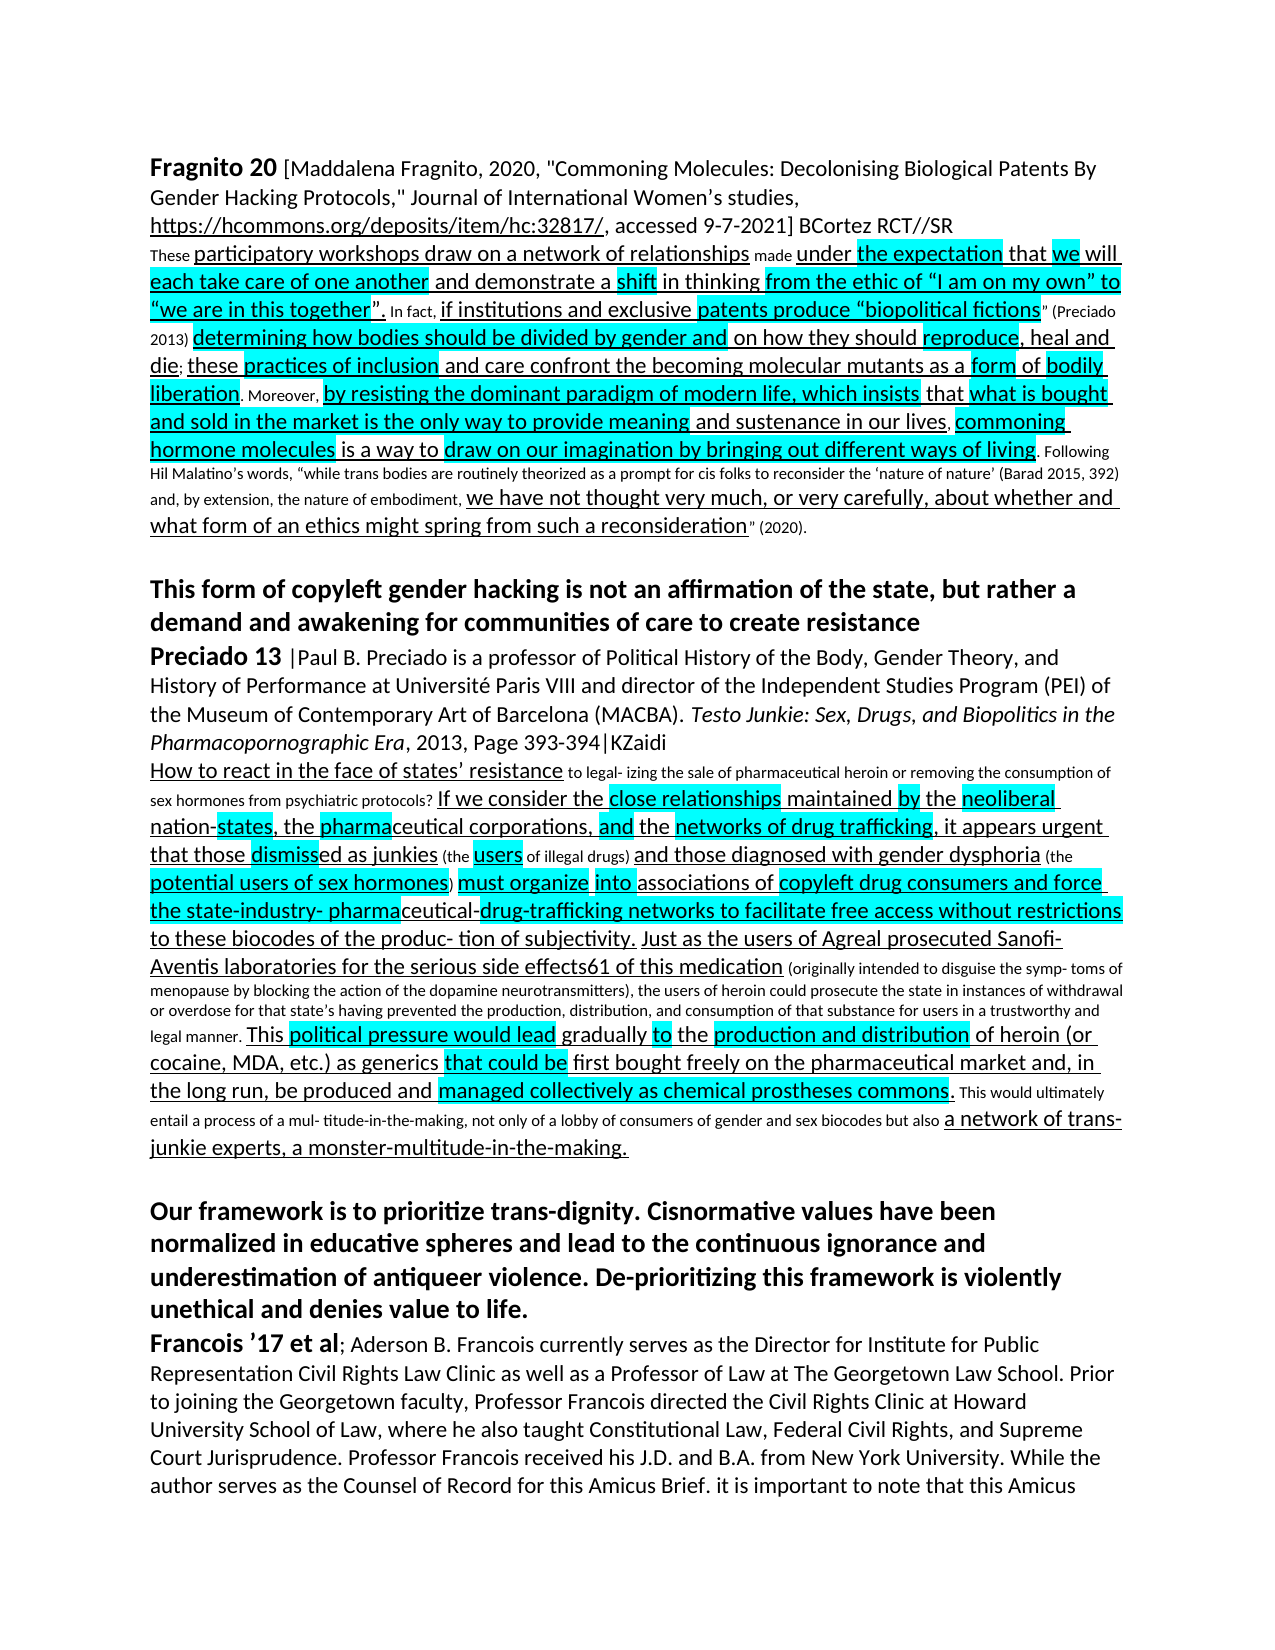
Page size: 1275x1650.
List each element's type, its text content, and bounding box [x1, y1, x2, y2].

text How to react in the face of states’ resistance to legal- izing the sale of pharmaceutical heroin or removing the consumption of sex hormones from psychiatric protocols? If we consider the close relationships maintained by the neoliberal nation-states, the pharmaceutical corporations, and the networks of drug trafficking, it appears urgent that those dismissed as junkies (the users of illegal drugs) and those diagnosed with gender dysphoria (the potential users of sex hormones) must organize into associations of copyleft drug consumers and force the state-industry- pharmaceutical-drug-trafficking networks to facilitate free access without restrictions to these biocodes of the produc- tion of subjectivity. Just as the users of Agreal prosecuted Sanofi-Aventis laboratories for the serious side effects61 of this medication (originally intended to disguise the symp- toms of menopause by blocking the action of the dopamine neurotransmitters), the users of heroin could prosecute the state in instances of withdrawal or overdose for that state’s having prevented the production, distribution, and consumption of that substance for users in a trustworthy and legal manner. This political pressure would lead gradually to the production and distribution of heroin (or cocaine, MDA, etc.) as generics that could be first bought freely on the pharmaceutical market and, in the long run, be produced and managed collectively as chemical prostheses commons. This would ultimately entail a process of a mul- titude-in-the-making, not only of a lobby of consumers of gender and sex biocodes but also a network of trans-junkie experts, a monster-multitude-in-the-making. [150, 756, 1125, 1161]
text This form of copyleft gender hacking is not an affirmation of the state, but rather a demand and awakening for communities of care to create resistance [150, 573, 1125, 639]
text Fragnito 20 [Maddalena Fragnito, 2020, "Commoning Molecules: Decolonising Biological Patents By Gender Hacking Protocols," Journal of International Women’s studies, https://hcommons.org/deposits/item/hc:32817/, accessed 9-7-2021] BCortez RCT//SR [150, 150, 1125, 239]
text Our framework is to prioritize trans-dignity. Cisnormative values have been normalized in educative spheres and lead to the continuous ignorance and underestimation of antiqueer violence. De-prioritizing this framework is violently unethical and denies value to life. [150, 1194, 1125, 1326]
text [150, 1326, 1125, 1499]
text Preciado 13 |Paul B. Preciado is a professor of Political History of the Body, Gender Theory, and History of Performance at Université Paris VIII and director of the Independent Studies Program (PEI) of the Museum of Contemporary Art of Barcelona (MACBA). Testo Junkie: Sex, Drugs, and Biopolitics in the Pharmacopornographic Era, 2013, Page 393-394|KZaidi [150, 639, 1125, 756]
text These participatory workshops draw on a network of relationships made under the expectation that we will each take care of one another and demonstrate a shift in thinking from the ethic of “I am on my own” to “we are in this together”. In fact, if institutions and exclusive patents produce “biopolitical fictions” (Preciado 2013) determining how bodies should be divided by gender and on how they should reproduce, heal and die; these practices of inclusion and care confront the becoming molecular mutants as a form of bodily liberation. Moreover, by resisting the dominant paradigm of modern life, which insists that what is bought and sold in the market is the only way to provide meaning and sustenance in our lives, commoning hormone molecules is a way to draw on our imagination by bringing out different ways of living. Following Hil Malatino’s words, “while trans bodies are routinely theorized as a prompt for cis folks to reconsider the ‘nature of nature’ (Barad 2015, 392) and, by extension, the nature of embodiment, we have not thought very much, or very carefully, about whether and what form of an ethics might spring from such a reconsideration” (2020). [150, 239, 1125, 539]
